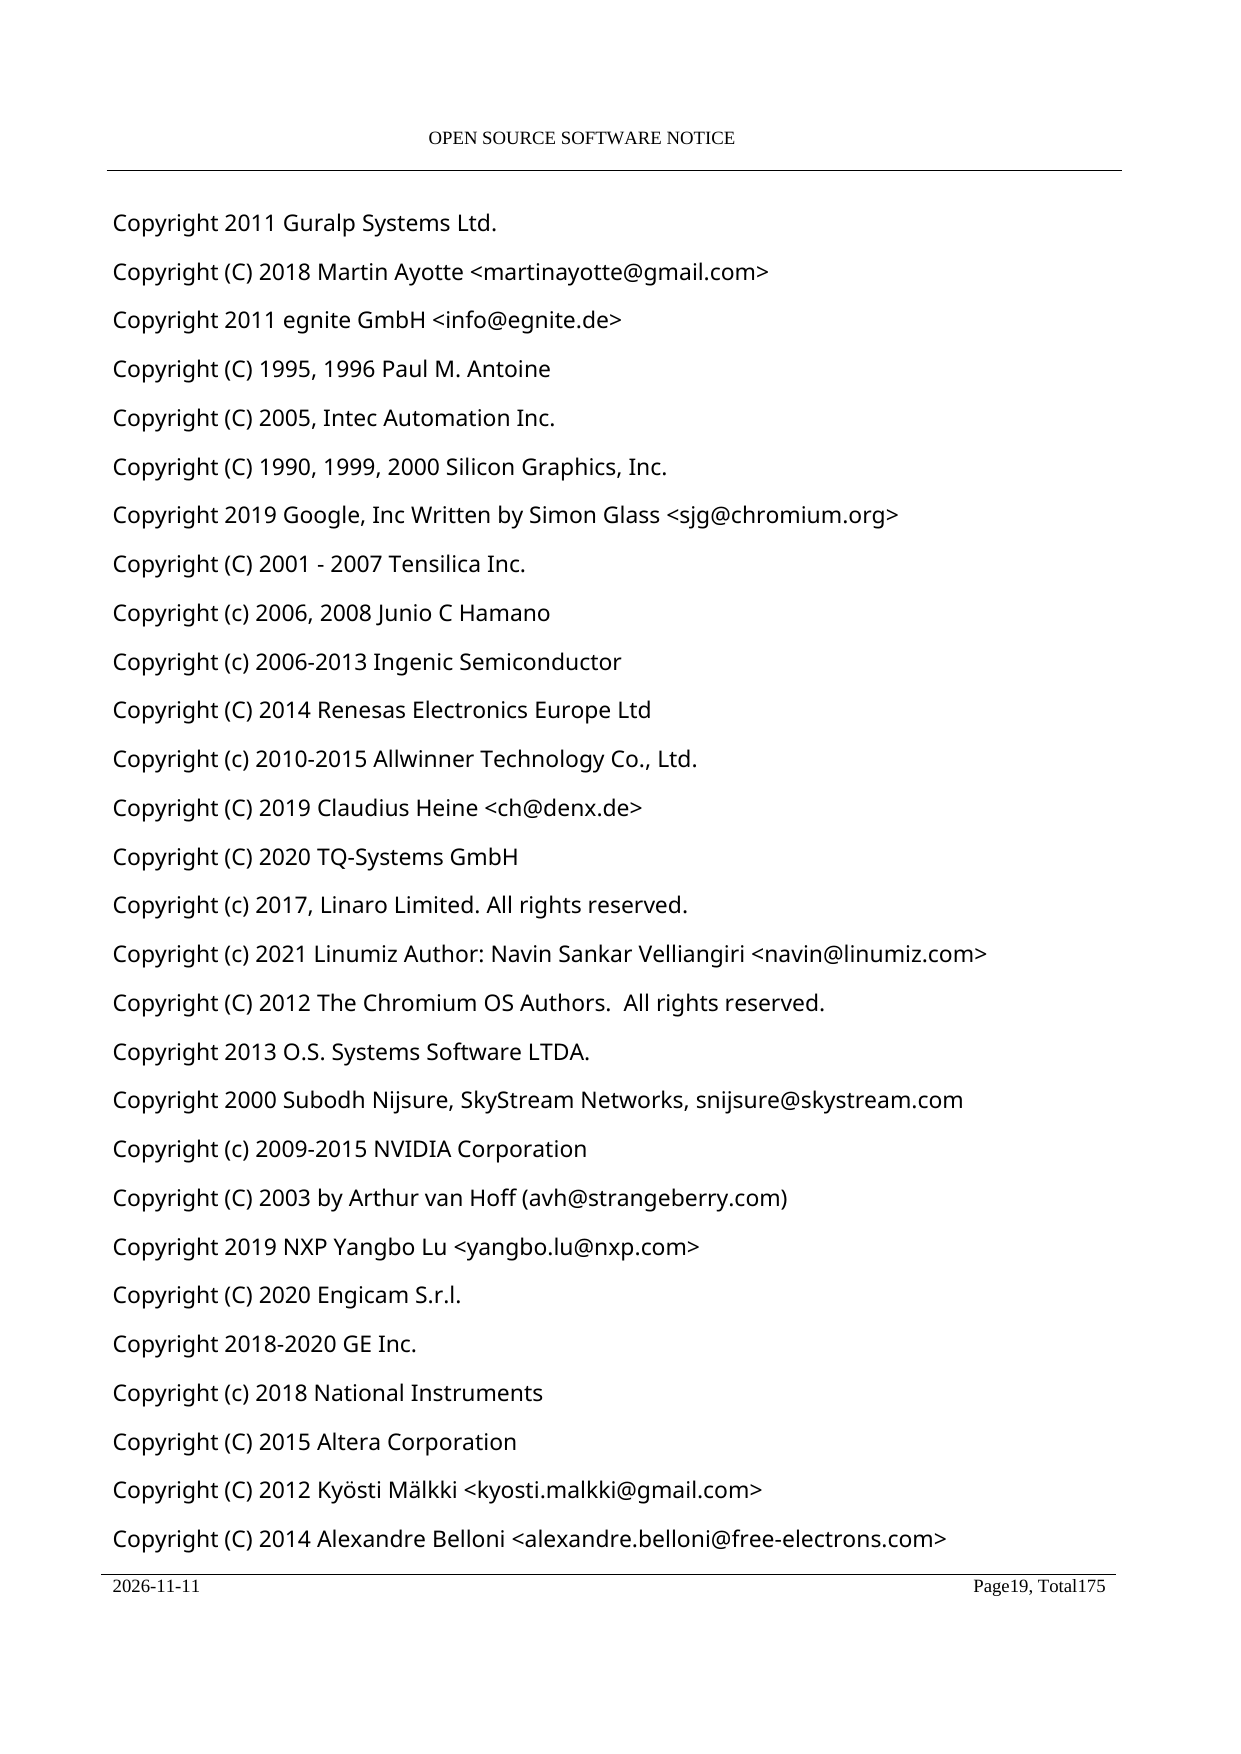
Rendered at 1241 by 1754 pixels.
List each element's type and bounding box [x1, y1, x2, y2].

text [112, 206, 1128, 1555]
